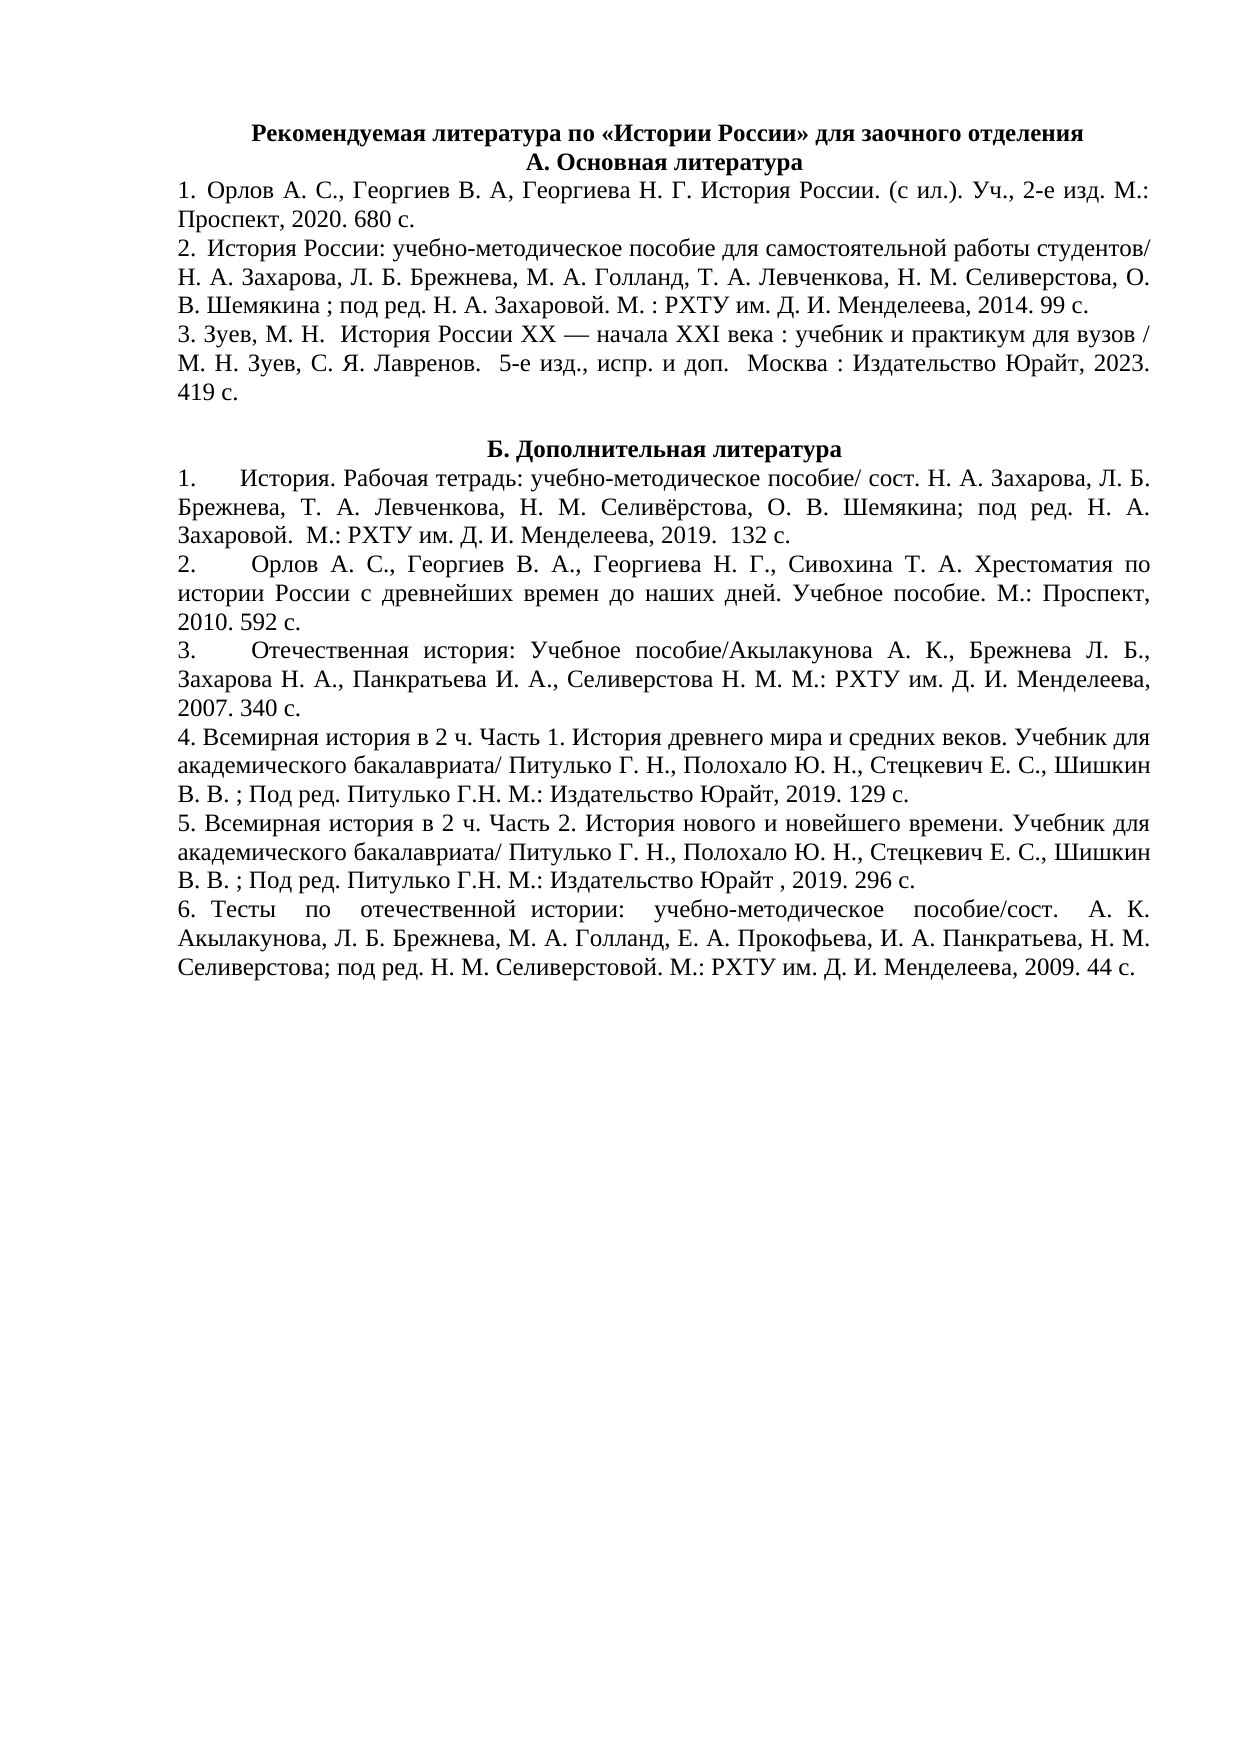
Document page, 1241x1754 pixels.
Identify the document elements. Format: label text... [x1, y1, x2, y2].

text 3. Отечественная история: Учебное пособие/Акылакунова А. К., Брежнева Л. Б., Захарова Н. А., Панкратьева И. А., Селиверстова Н. М. М.: РХТУ им. Д. И. Менделеева, 2007. 340 с. [177, 636, 1152, 722]
text Б. Дополнительная литература [177, 434, 1152, 463]
text 2. Орлов А. С., Георгиев В. А., Георгиева Н. Г., Сивохина Т. А. Хрестоматия по истории России с древнейших времен до наших дней. Учебное пособие. М.: Проспект, 2010. 592 c. [177, 549, 1152, 636]
text 1. История. Рабочая тетрадь: учебно-методическое пособие/ сост. Н. А. Захарова, Л. Б. Брежнева, Т. А. Левченкова, Н. М. Селивёрстова, О. В. Шемякина; под ред. Н. А. Захаровой. М.: РХТУ им. Д. И. Менделеева, 2019. 132 с. [177, 463, 1152, 549]
text А. Основная литература [177, 147, 1152, 176]
text 3. Зуев, М. Н. История России ХХ — начала ХХI века : учебник и практикум для вузов / М. Н. Зуев, С. Я. Лавренов. 5-е изд., испр. и доп. Москва : Издательство Юрайт, 2023. 419 с. [177, 319, 1152, 406]
text 6. Тесты по отечественной истории: учебно-методическое пособие/сост. А. К. Акылакунова, Л. Б. Брежнева, М. А. Голланд, Е. А. Прокофьева, И. А. Панкратьева, Н. М. Селиверстова; под ред. Н. М. Селиверстовой. М.: РХТУ им. Д. И. Менделеева, 2009. 44 с. [177, 894, 1152, 981]
text 4. Всемирная история в 2 ч. Часть 1. История древнего мира и средних веков. Учебник для академического бакалавриата/ Питулько Г. Н., Полохало Ю. Н., Стецкевич Е. С., Шишкин В. В. ; Под ред. Питулько Г.Н. М.: Издательство Юрайт, 2019. 129 с. [177, 722, 1152, 808]
text 2. История России: учебно-методическое пособие для самостоятельной работы студентов/ Н. А. Захарова, Л. Б. Брежнева, М. А. Голланд, Т. А. Левченкова, Н. М. Селиверстова, О. В. Шемякина ; под ред. Н. А. Захаровой. М. : РХТУ им. Д. И. Менделеева, 2014. 99 с. [177, 233, 1152, 319]
text 1. Орлов А. С., Георгиев В. А, Георгиева Н. Г. История России. (с ил.). Уч., 2-е изд. М.: Проспект, 2020. 680 с. [177, 176, 1152, 233]
text 5. Всемирная история в 2 ч. Часть 2. История нового и новейшего времени. Учебник для академического бакалавриата/ Питулько Г. Н., Полохало Ю. Н., Стецкевич Е. С., Шишкин В. В. ; Под ред. Питулько Г.Н. М.: Издательство Юрайт , 2019. 296 с. [177, 808, 1152, 894]
text Рекомендуемая литература по «Истории России» для заочного отделения [177, 118, 1152, 147]
